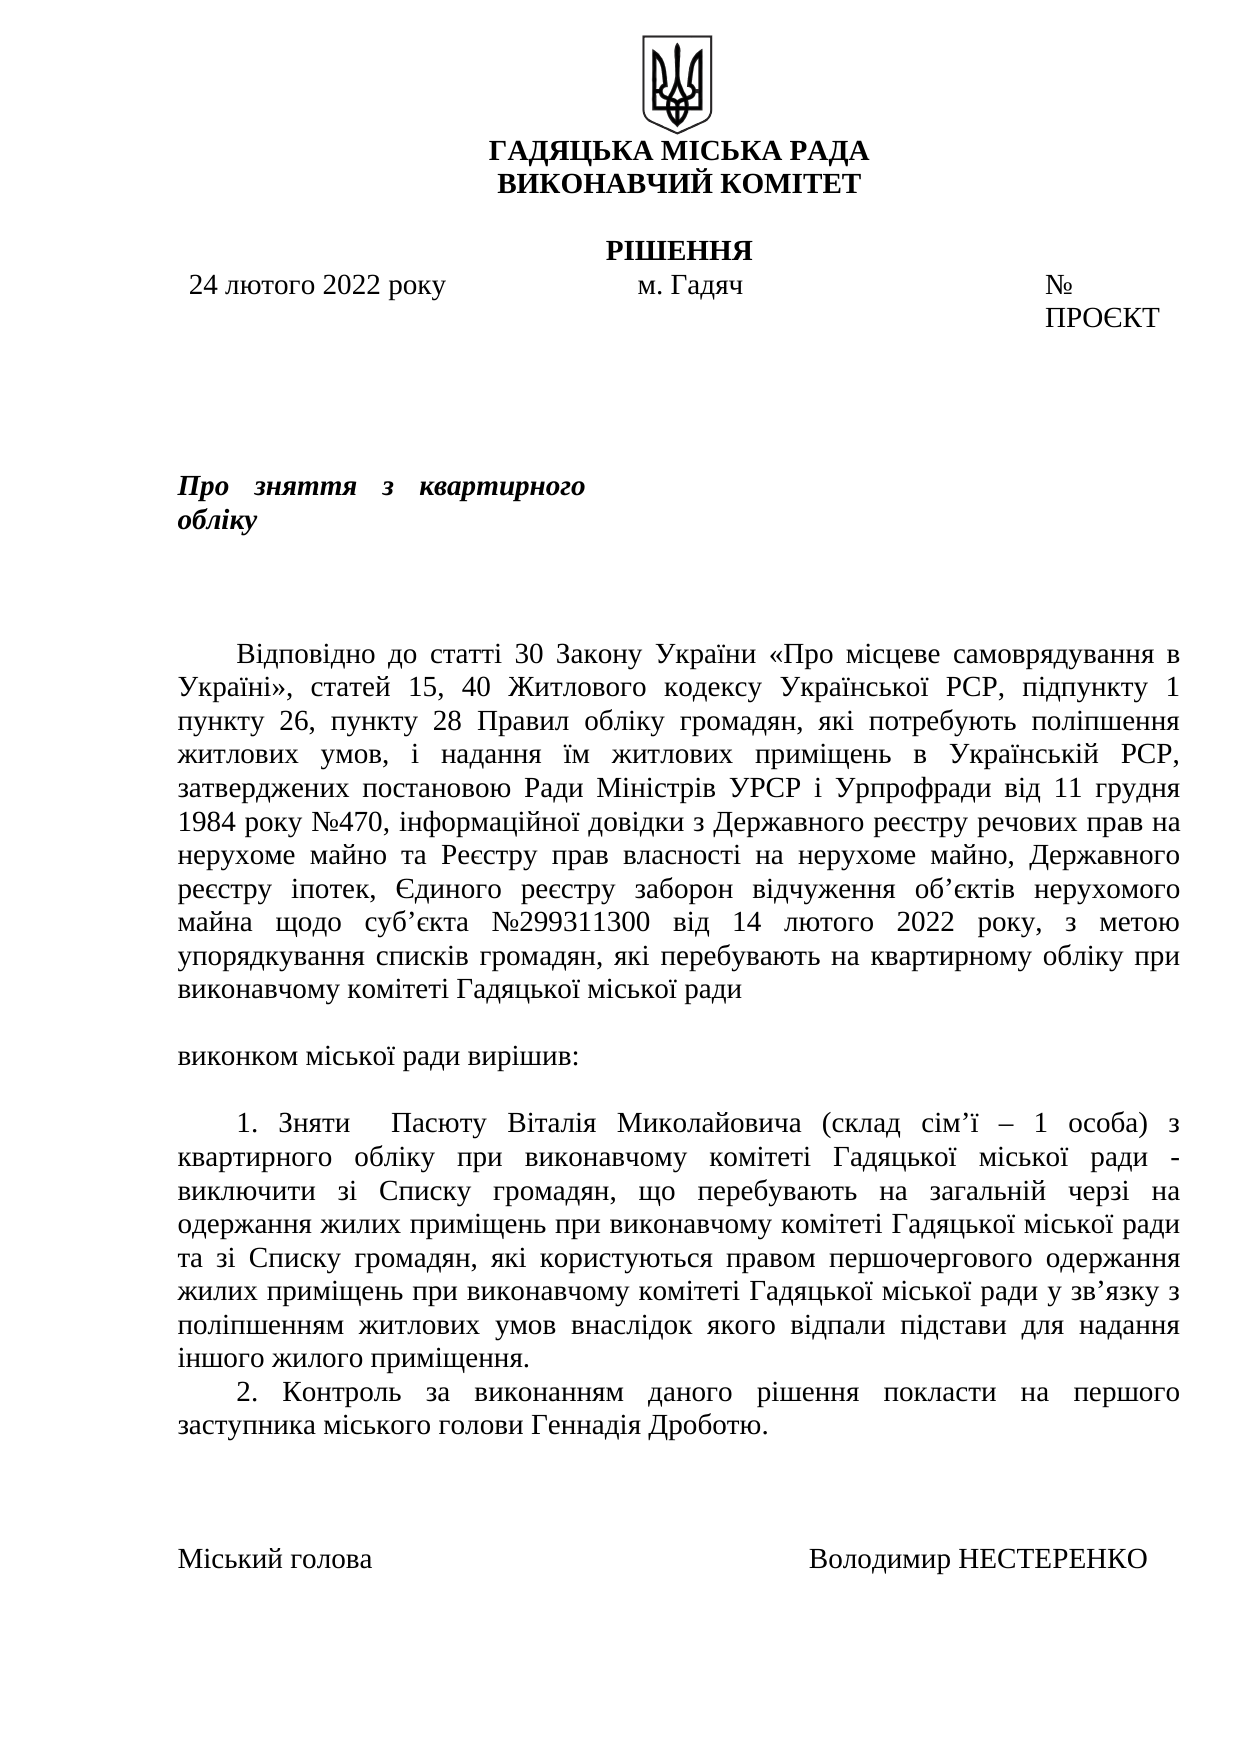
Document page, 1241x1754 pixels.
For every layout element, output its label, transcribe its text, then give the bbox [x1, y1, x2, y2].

text Відповідно до статті 30 Закону України «Про місцеве самоврядування в Україні», статей 15, 40 Житлового кодексу Української РСР, підпункту 1 пункту 26, пункту 28 Правил обліку громадян, які потребують поліпшення житлових умов, і надання їм житлових приміщень в Українській РСР, затверджених постановою Ради Міністрів УРСР і Урпрофради від 11 грудня 1984 року №470, інформаційної довідки з Державного реєстру речових прав на нерухоме майно та Реєстру прав власності на нерухоме майно, Державного реєстру іпотек, Єдиного реєстру заборон відчуження об’єктів нерухомого майна щодо суб’єкта №299311300 від 14 лютого 2022 року, з метою упорядкування списків громадян, які перебувають на квартирному обліку при виконавчому комітеті Гадяцької міської ради [177, 636, 1181, 1005]
table_header № ПРОЄКТ [861, 267, 1204, 334]
text виконком міської ради вирішив: [177, 1038, 1181, 1072]
table_header Про зняття з квартирного обліку [166, 468, 597, 535]
text ВИКОНАВЧИЙ КОМІТЕТ [177, 166, 1181, 200]
text ГАДЯЦЬКА МІСЬКА РАДА [177, 133, 1181, 166]
text 2. Контроль за виконанням даного рішення покласти на першого заступника міського голови Геннадія Дроботю. [177, 1374, 1181, 1441]
table_header м. Гадяч [519, 267, 861, 334]
table_header 24 лютого 2022 року [177, 267, 519, 334]
text 1. Зняти Пасюту Віталія Миколайовича (склад сім’ї – 1 особа) з квартирного обліку при виконавчому комітеті Гадяцької міської ради - виключити зі Списку громадян, що перебувають на загальній черзі на одержання жилих приміщень при виконавчому комітеті Гадяцької міської ради та зі Списку громадян, які користуються правом першочергового одержання жилих приміщень при виконавчому комітеті Гадяцької міської ради у зв’язку з поліпшенням житлових умов внаслідок якого відпали підстави для надання іншого жилого приміщення. [177, 1106, 1181, 1374]
picture [641, 34, 713, 136]
table_header Володимир НЕСТЕРЕНКО [798, 1542, 1167, 1575]
table_header Міський голова [166, 1542, 797, 1575]
text РІШЕННЯ [177, 233, 1181, 267]
